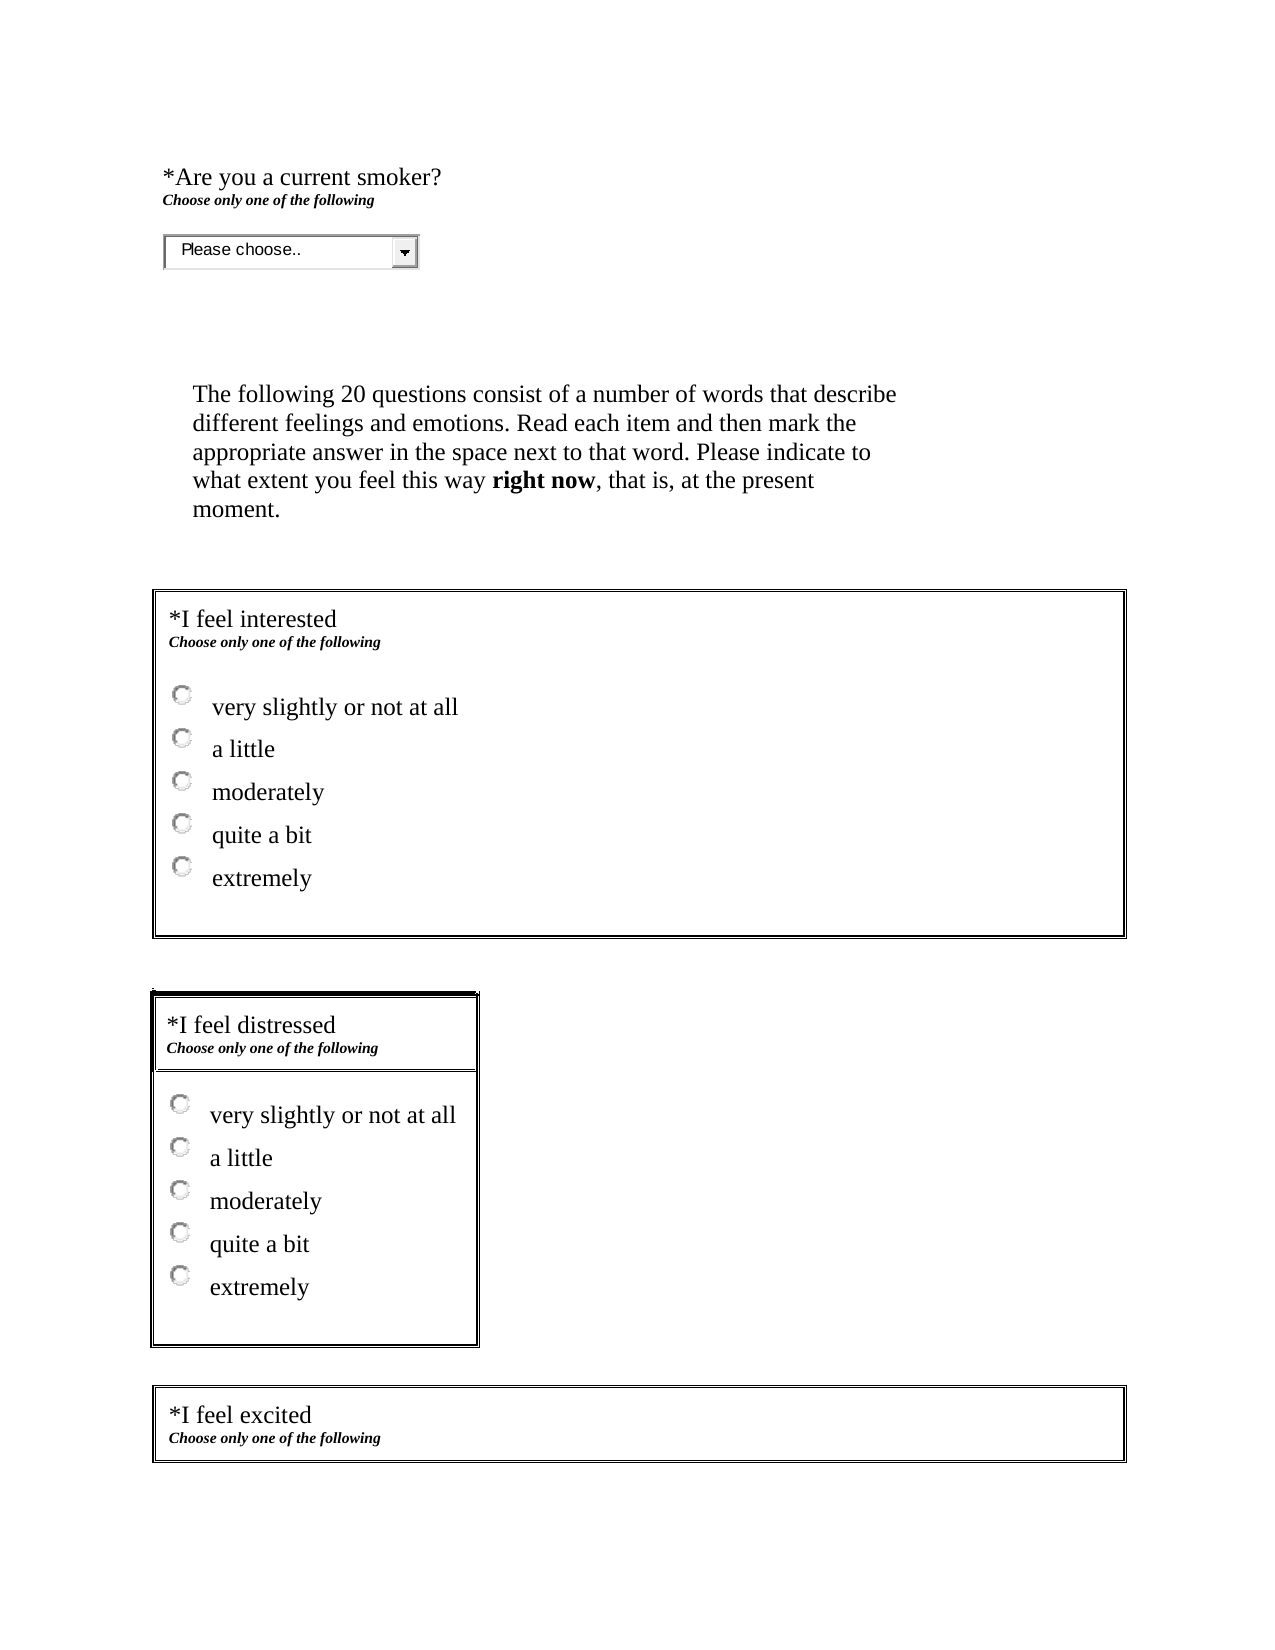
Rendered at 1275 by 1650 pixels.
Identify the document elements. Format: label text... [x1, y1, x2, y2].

table_header *Are you a current smoker? Choose only one of the following [150, 150, 1125, 222]
table_header [150, 337, 1125, 1464]
table_cell [150, 222, 1125, 284]
